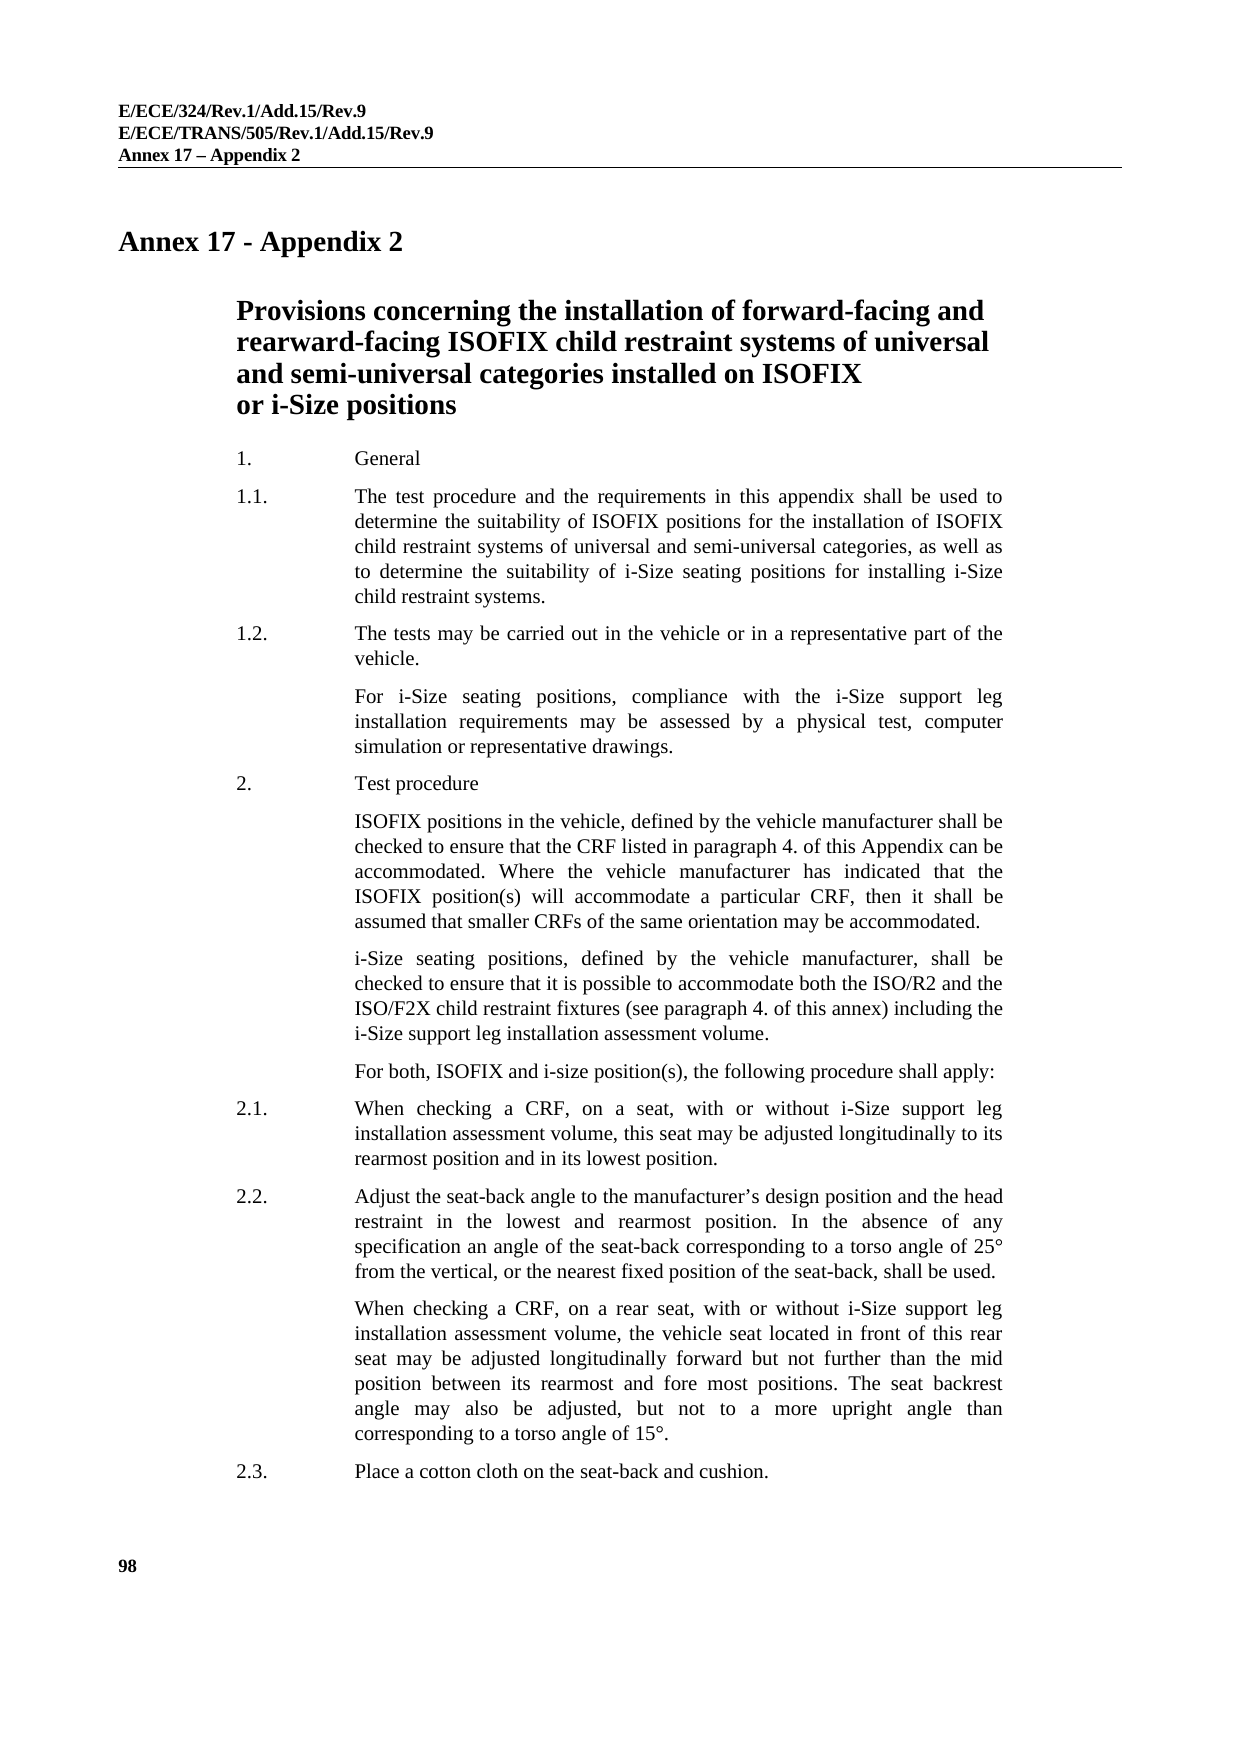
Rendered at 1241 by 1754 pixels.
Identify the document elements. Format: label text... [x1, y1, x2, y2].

text ISOFIX positions in the vehicle, defined by the vehicle manufacturer shall be checked to ensure that the CRF listed in paragraph 4. of this Appendix can be accommodated. Where the vehicle manufacturer has indicated that the ISOFIX position(s) will accommodate a particular CRF, then it shall be assumed that smaller CRFs of the same orientation may be accommodated. [354, 808, 1004, 933]
text When checking a CRF, on a rear seat, with or without i-Size support leg installation assessment volume, the vehicle seat located in front of this rear seat may be adjusted longitudinally forward but not further than the mid position between its rearmost and fore most positions. The seat backrest angle may also be adjusted, but not to a more upright angle than corresponding to a torso angle of 15°. [236, 1296, 1004, 1446]
text 2.2. Adjust the seat-back angle to the manufacturer’s design position and the head restraint in the lowest and rearmost position. In the absence of any specification an angle of the seat-back corresponding to a torso angle of 25° from the vertical, or the nearest fixed position of the seat-back, shall be used. [236, 1183, 1004, 1283]
text 1.1. The test procedure and the requirements in this appendix shall be used to determine the suitability of ISOFIX positions for the installation of ISOFIX child restraint systems of universal and semi-universal categories, as well as to determine the suitability of i-Size seating positions for installing i-Size child restraint systems. [236, 483, 1004, 608]
text 1.2. The tests may be carried out in the vehicle or in a representative part of the vehicle. [236, 621, 1004, 671]
text i-Size seating positions, defined by the vehicle manufacturer, shall be checked to ensure that it is possible to accommodate both the ISO/R2 and the ISO/F2X child restraint fixtures (see paragraph 4. of this annex) including the i-Size support leg installation assessment volume. [354, 946, 1004, 1046]
text 2. Test procedure [236, 771, 1004, 796]
text Provisions concerning the installation of forward-facing and rearward-facing ISOFIX child restraint systems of universal and semi-universal categories installed on ISOFIX or i-Size positions [118, 296, 1004, 421]
text For both, ISOFIX and i-size position(s), the following procedure shall apply: [354, 1058, 1004, 1083]
text 2.3. Place a cotton cloth on the seat-back and cushion. [236, 1458, 1004, 1483]
text For i-Size seating positions, compliance with the i-Size support leg installation requirements may be assessed by a physical test, computer simulation or representative drawings. [236, 683, 1004, 758]
text 2.1. When checking a CRF, on a seat, with or without i-Size support leg installation assessment volume, this seat may be adjusted longitudinally to its rearmost position and in its lowest position. [236, 1096, 1004, 1171]
text Annex 17 - Appendix 2 [118, 227, 1004, 258]
text 1. General [236, 446, 1004, 471]
